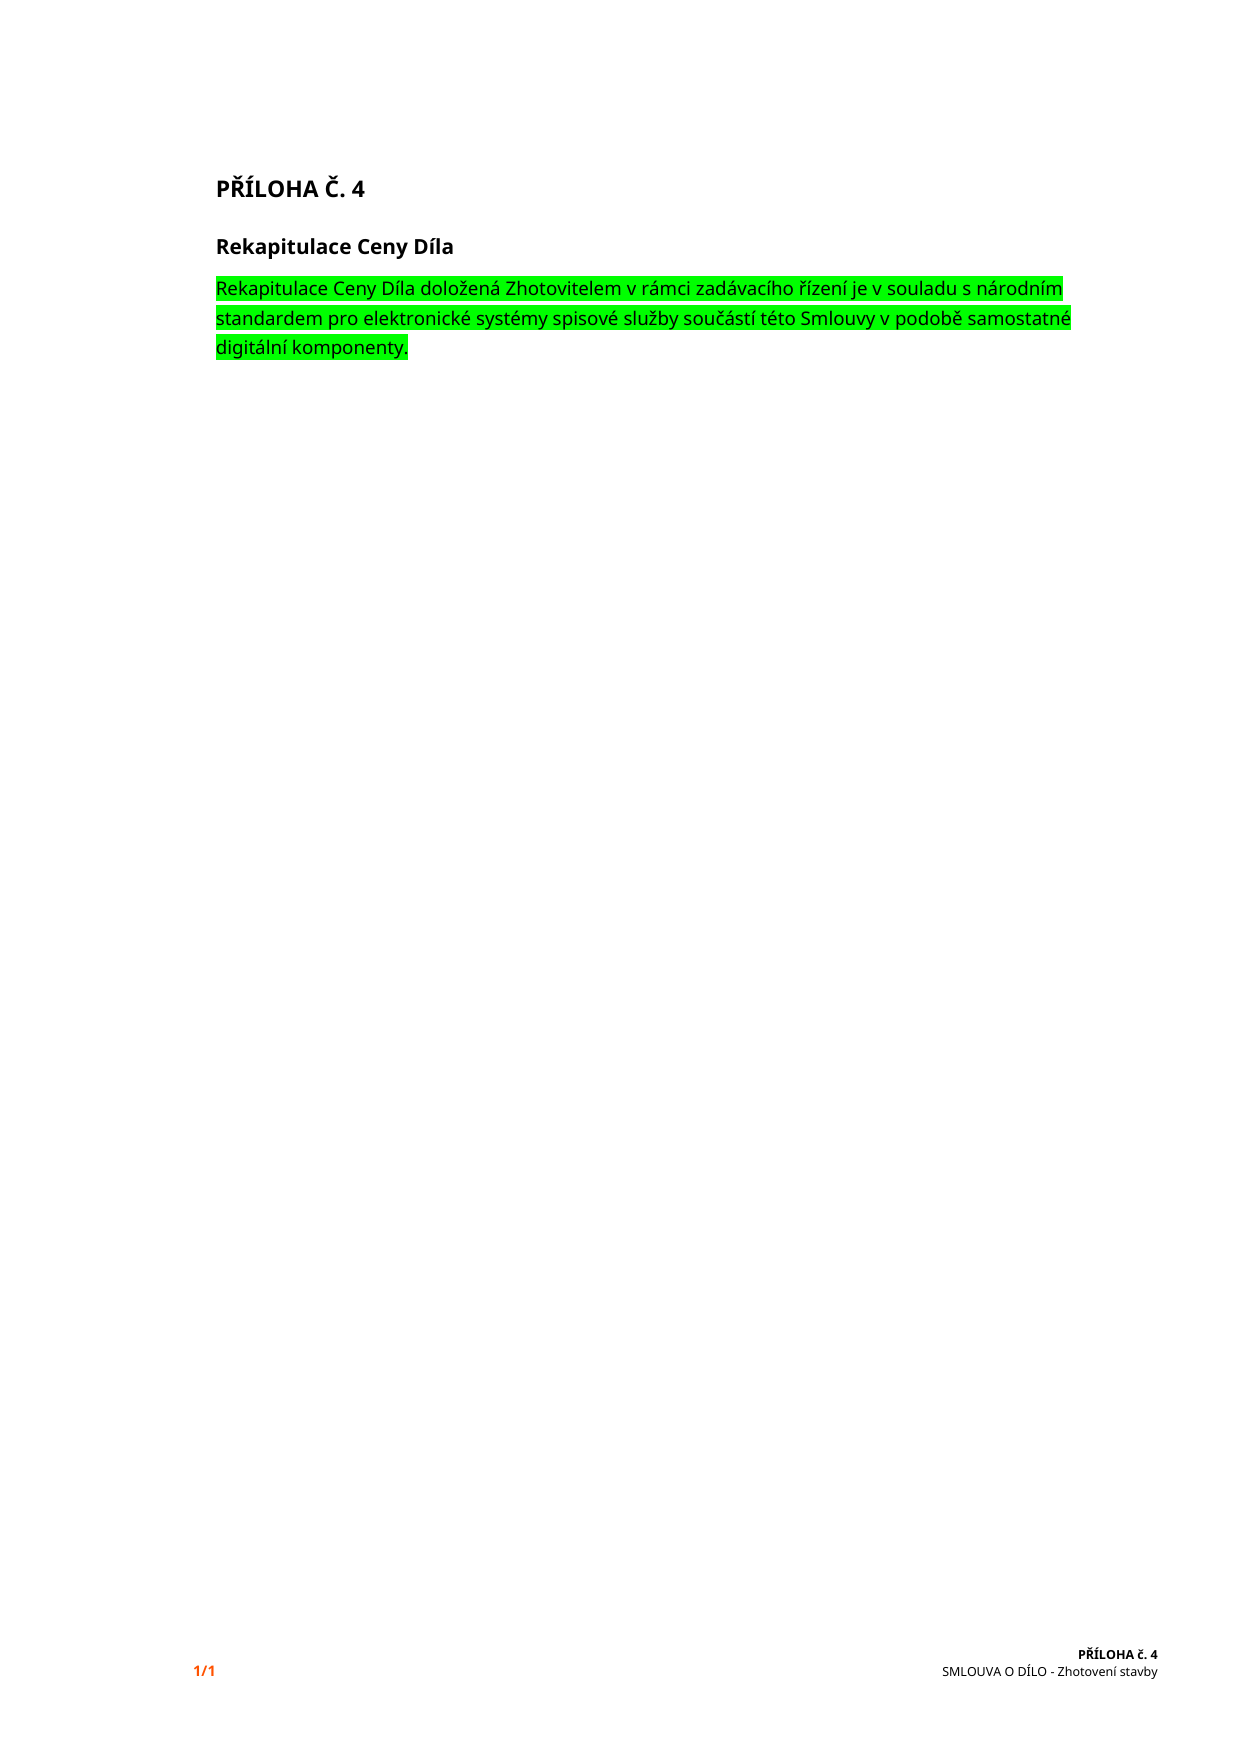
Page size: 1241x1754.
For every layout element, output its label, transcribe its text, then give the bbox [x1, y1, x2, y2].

text Rekapitulace Ceny Díla [216, 232, 1093, 260]
text Příloha č. 4 [216, 172, 1093, 204]
text Rekapitulace Ceny Díla doložená Zhotovitelem v rámci zadávacího řízení je v souladu s národním standardem pro elektronické systémy spisové služby součástí této Smlouvy v podobě samostatné digitální komponenty. [216, 276, 1095, 360]
